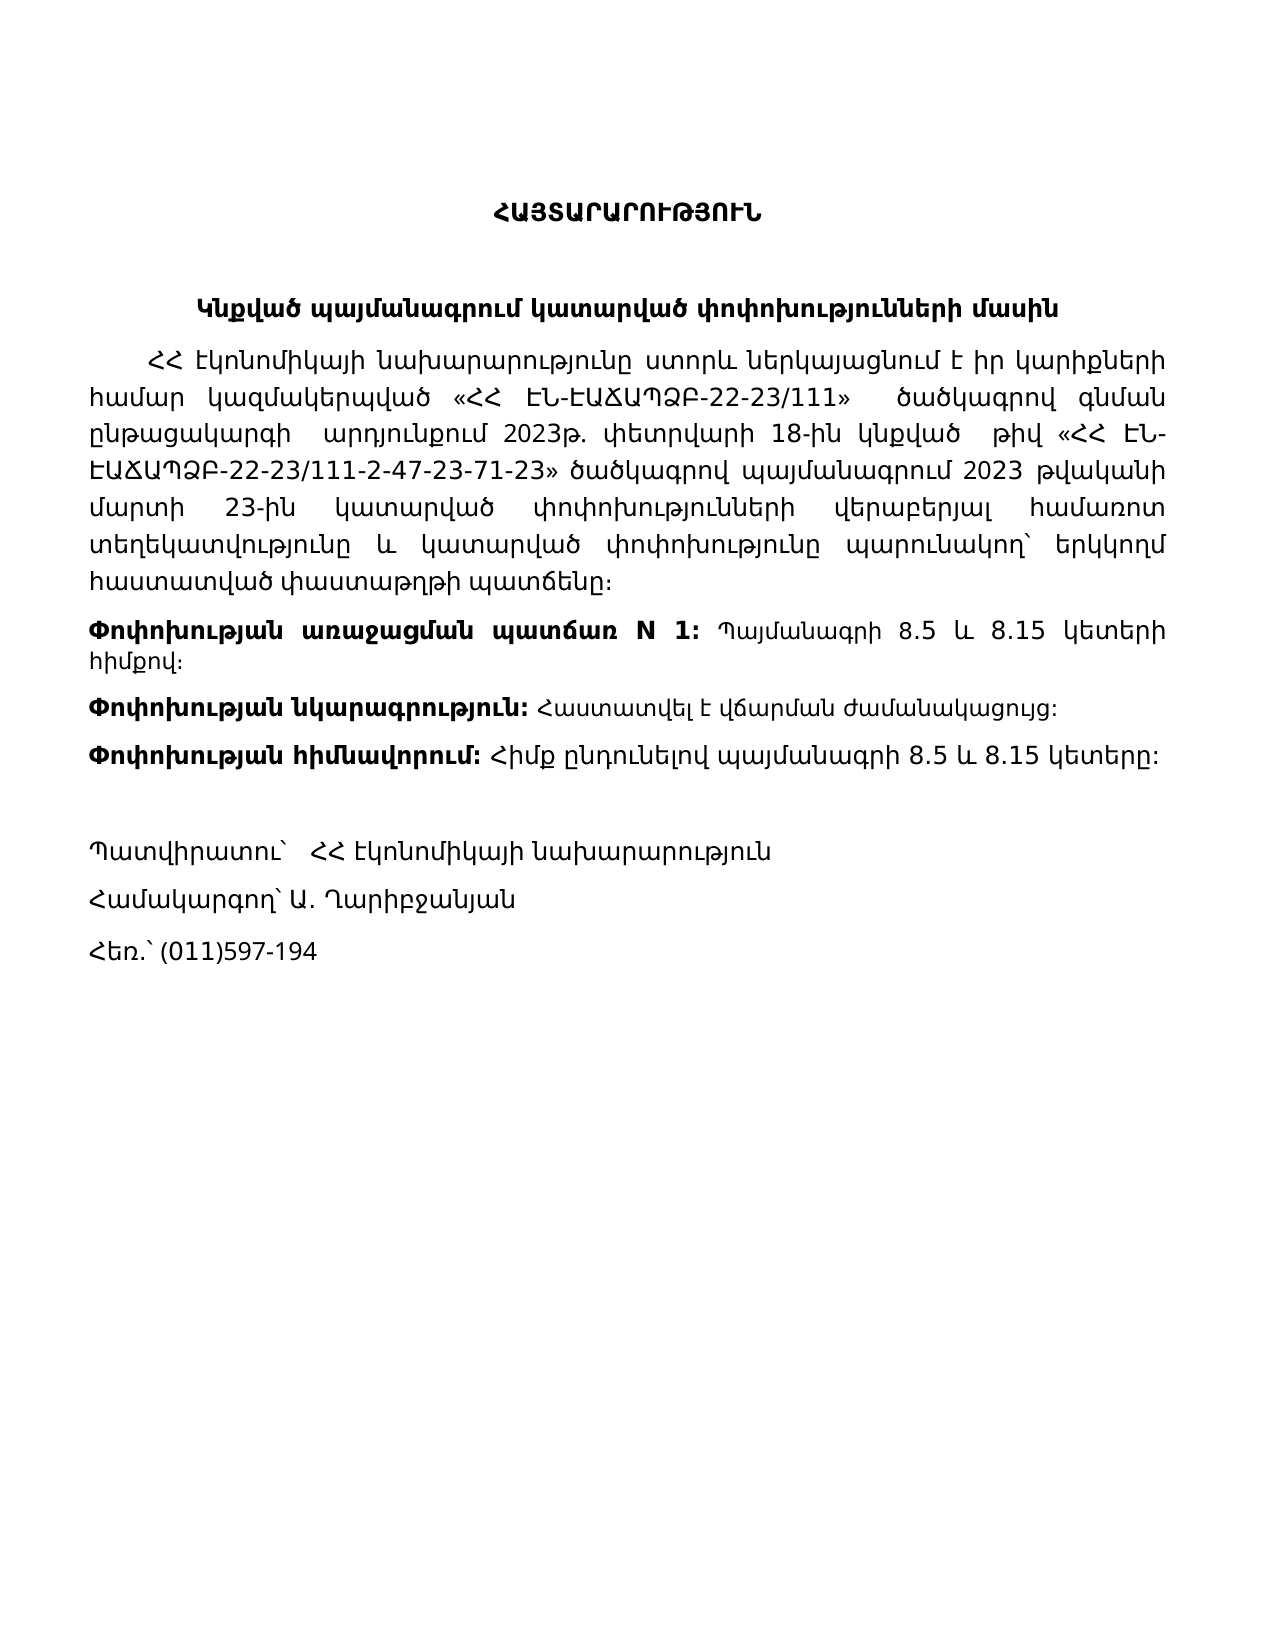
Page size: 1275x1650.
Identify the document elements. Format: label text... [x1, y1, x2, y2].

text Կնքված պայմանագրում կատարված փոփոխությունների մասին [89, 294, 1167, 323]
text Փոփոխության առաջացման պատճառ N 1։ Պայմանագրի 8.5 և 8.15 կետերի հիմքով։ [89, 617, 1167, 674]
text Հեռ.՝ (011)597-194 [89, 934, 1167, 968]
text Փոփոխության հիմնավորում։ Հիմք ընդունելով պայմանագրի 8.5 և 8.15 կետերը: [89, 741, 1167, 771]
text Փոփոխության նկարագրություն։ Հաստատվել է վճարման ժամանակացույց: [89, 693, 1167, 722]
text Պատվիրատու՝ ՀՀ էկոնոմիկայի նախարարություն [89, 838, 1167, 867]
text ՀԱՅՏԱՐԱՐՈՒԹՅՈՒՆ [89, 198, 1167, 227]
text ՀՀ էկոնոմիկայի նախարարությունը ստորև ներկայացնում է իր կարիքների համար կազմակերպված «ՀՀ ԷՆ-ԷԱՃԱՊՁԲ-22-23/111» ծածկագրով գնման ընթացակարգի արդյունքում 2023թ. փետրվարի 18-ին կնքված թիվ «ՀՀ ԷՆ-ԷԱՃԱՊՁԲ-22-23/111-2-47-23-71-23» ծածկագրով պայմանագրում 2023 թվականի մարտի 23-ին կատարված փոփոխությունների վերաբերյալ համառոտ տեղեկատվությունը և կատարված փոփոխությունը պարունակող՝ երկկողմ հաստատված փաստաթղթի պատճենը։ [89, 342, 1167, 597]
text Համակարգող՝ Ա. Ղարիբջանյան [89, 886, 1167, 915]
